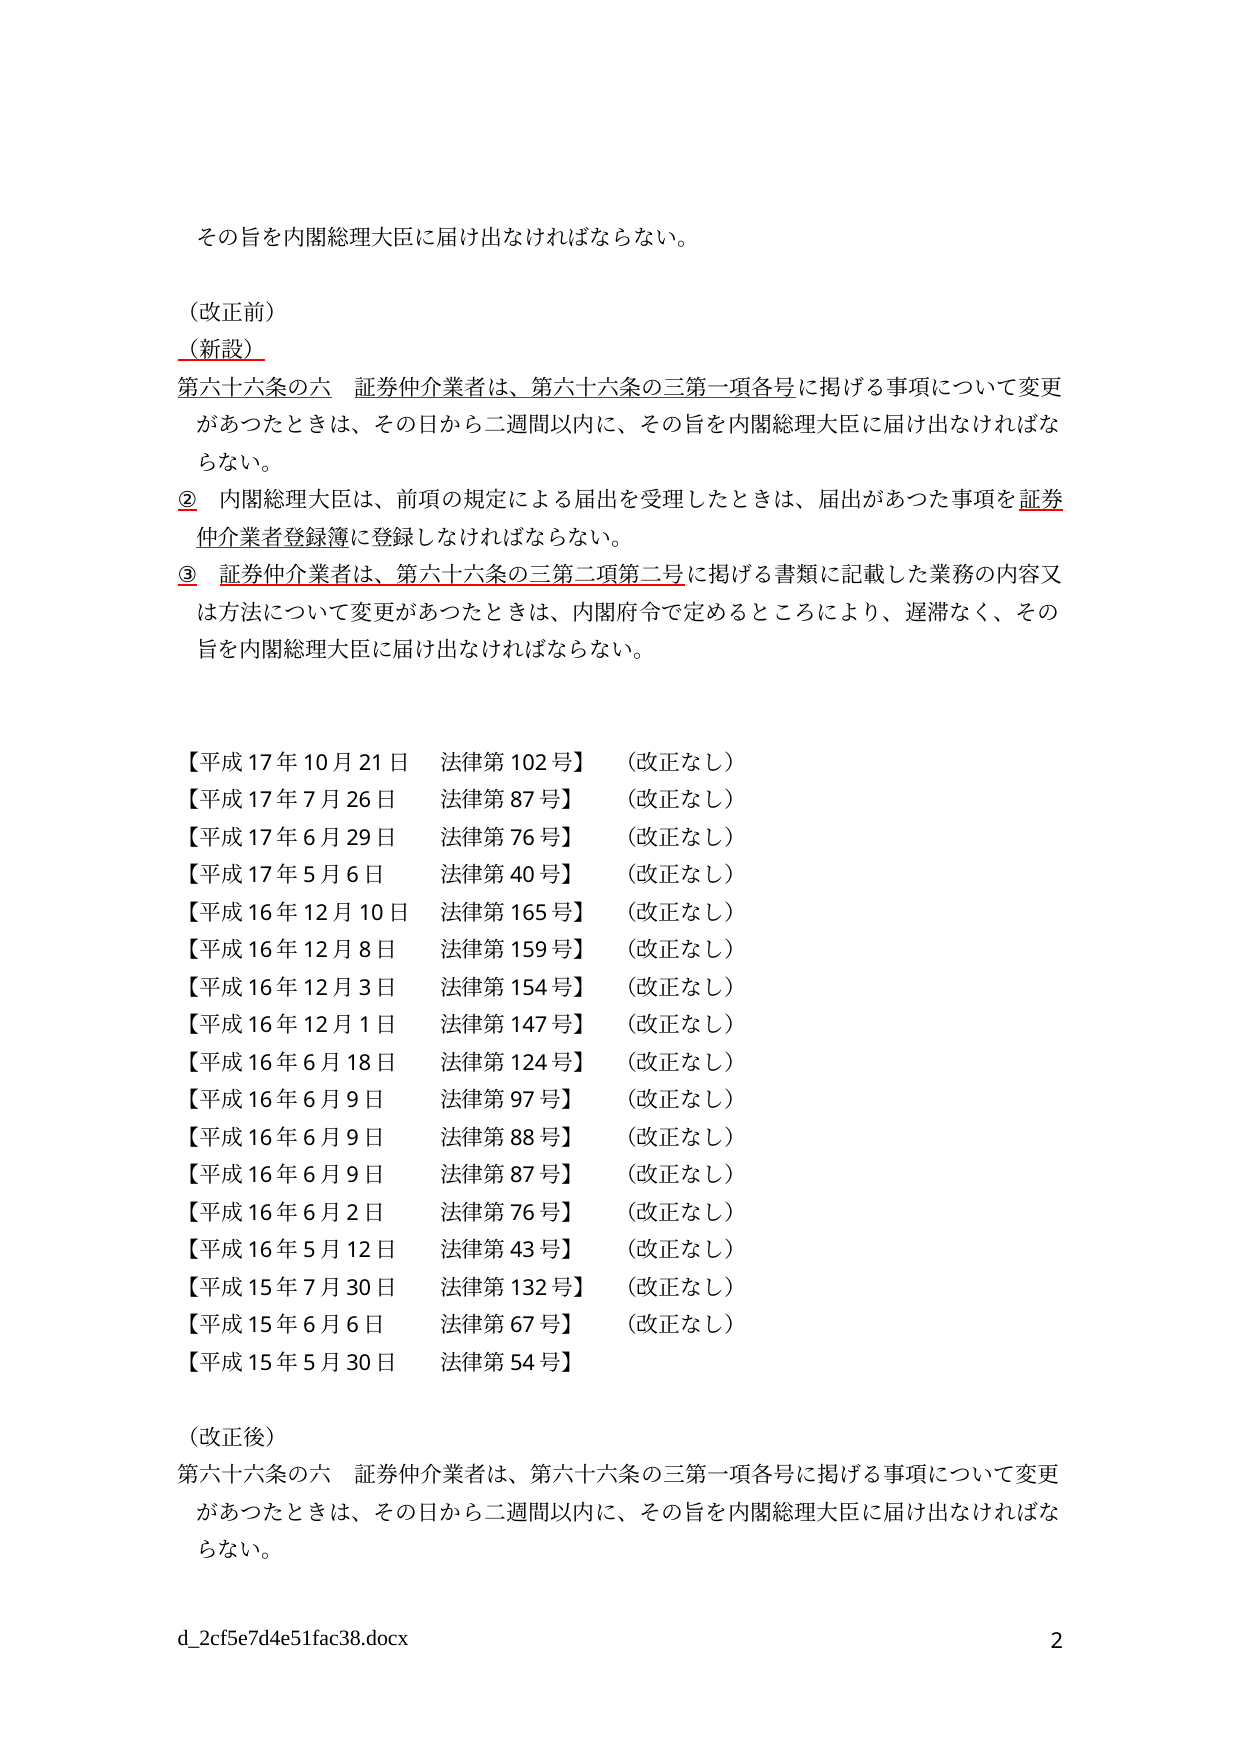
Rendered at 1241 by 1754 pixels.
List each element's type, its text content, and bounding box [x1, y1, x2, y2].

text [177, 217, 1063, 254]
text 【平成15年6月6日 法律第67号】 （改正なし） [177, 1304, 1063, 1342]
text 【平成16年5月12日 法律第43号】 （改正なし） [177, 1229, 1063, 1267]
text 【平成17年5月6日 法律第40号】 （改正なし） [177, 854, 1063, 892]
text （改正後） [177, 1417, 1063, 1454]
text ② 内閣総理大臣は、前項の規定による届出を受理したときは、届出があつた事項を証券仲介業者登録簿に登録しなければならない。 [177, 479, 1063, 554]
text 【平成15年7月30日 法律第132号】 （改正なし） [177, 1267, 1063, 1304]
text 【平成16年6月2日 法律第76号】 （改正なし） [177, 1192, 1063, 1229]
text 【平成17年7月26日 法律第87号】 （改正なし） [177, 779, 1063, 817]
text ③ 証券仲介業者は、第六十六条の三第二項第二号に掲げる書類に記載した業務の内容又は方法について変更があつたときは、内閣府令で定めるところにより、遅滞なく、その旨を内閣総理大臣に届け出なければならない。 [177, 554, 1063, 667]
text 【平成15年5月30日 法律第54号】 [177, 1342, 1063, 1379]
text 【平成16年12月1日 法律第147号】 （改正なし） [177, 1004, 1063, 1042]
text 第六十六条の六 証券仲介業者は、第六十六条の三第一項各号に掲げる事項について変更があつたときは、その日から二週間以内に、その旨を内閣総理大臣に届け出なければならない。 [177, 367, 1063, 479]
text 第六十六条の六 証券仲介業者は、第六十六条の三第一項各号に掲げる事項について変更があつたときは、その日から二週間以内に、その旨を内閣総理大臣に届け出なければならない。 [177, 1454, 1063, 1567]
text 【平成16年6月9日 法律第88号】 （改正なし） [177, 1117, 1063, 1154]
text 【平成16年12月3日 法律第154号】 （改正なし） [177, 967, 1063, 1004]
text 【平成16年6月18日 法律第124号】 （改正なし） [177, 1042, 1063, 1079]
text 【平成17年10月21日 法律第102号】 （改正なし） [177, 742, 1063, 779]
text 【平成16年6月9日 法律第87号】 （改正なし） [177, 1154, 1063, 1192]
text 【平成16年12月8日 法律第159号】 （改正なし） [177, 929, 1063, 967]
text 【平成17年6月29日 法律第76号】 （改正なし） [177, 817, 1063, 854]
text （新設） [177, 329, 1063, 367]
text 【平成16年12月10日 法律第165号】 （改正なし） [177, 892, 1063, 929]
text （改正前） [177, 292, 1063, 329]
text 【平成16年6月9日 法律第97号】 （改正なし） [177, 1079, 1063, 1117]
